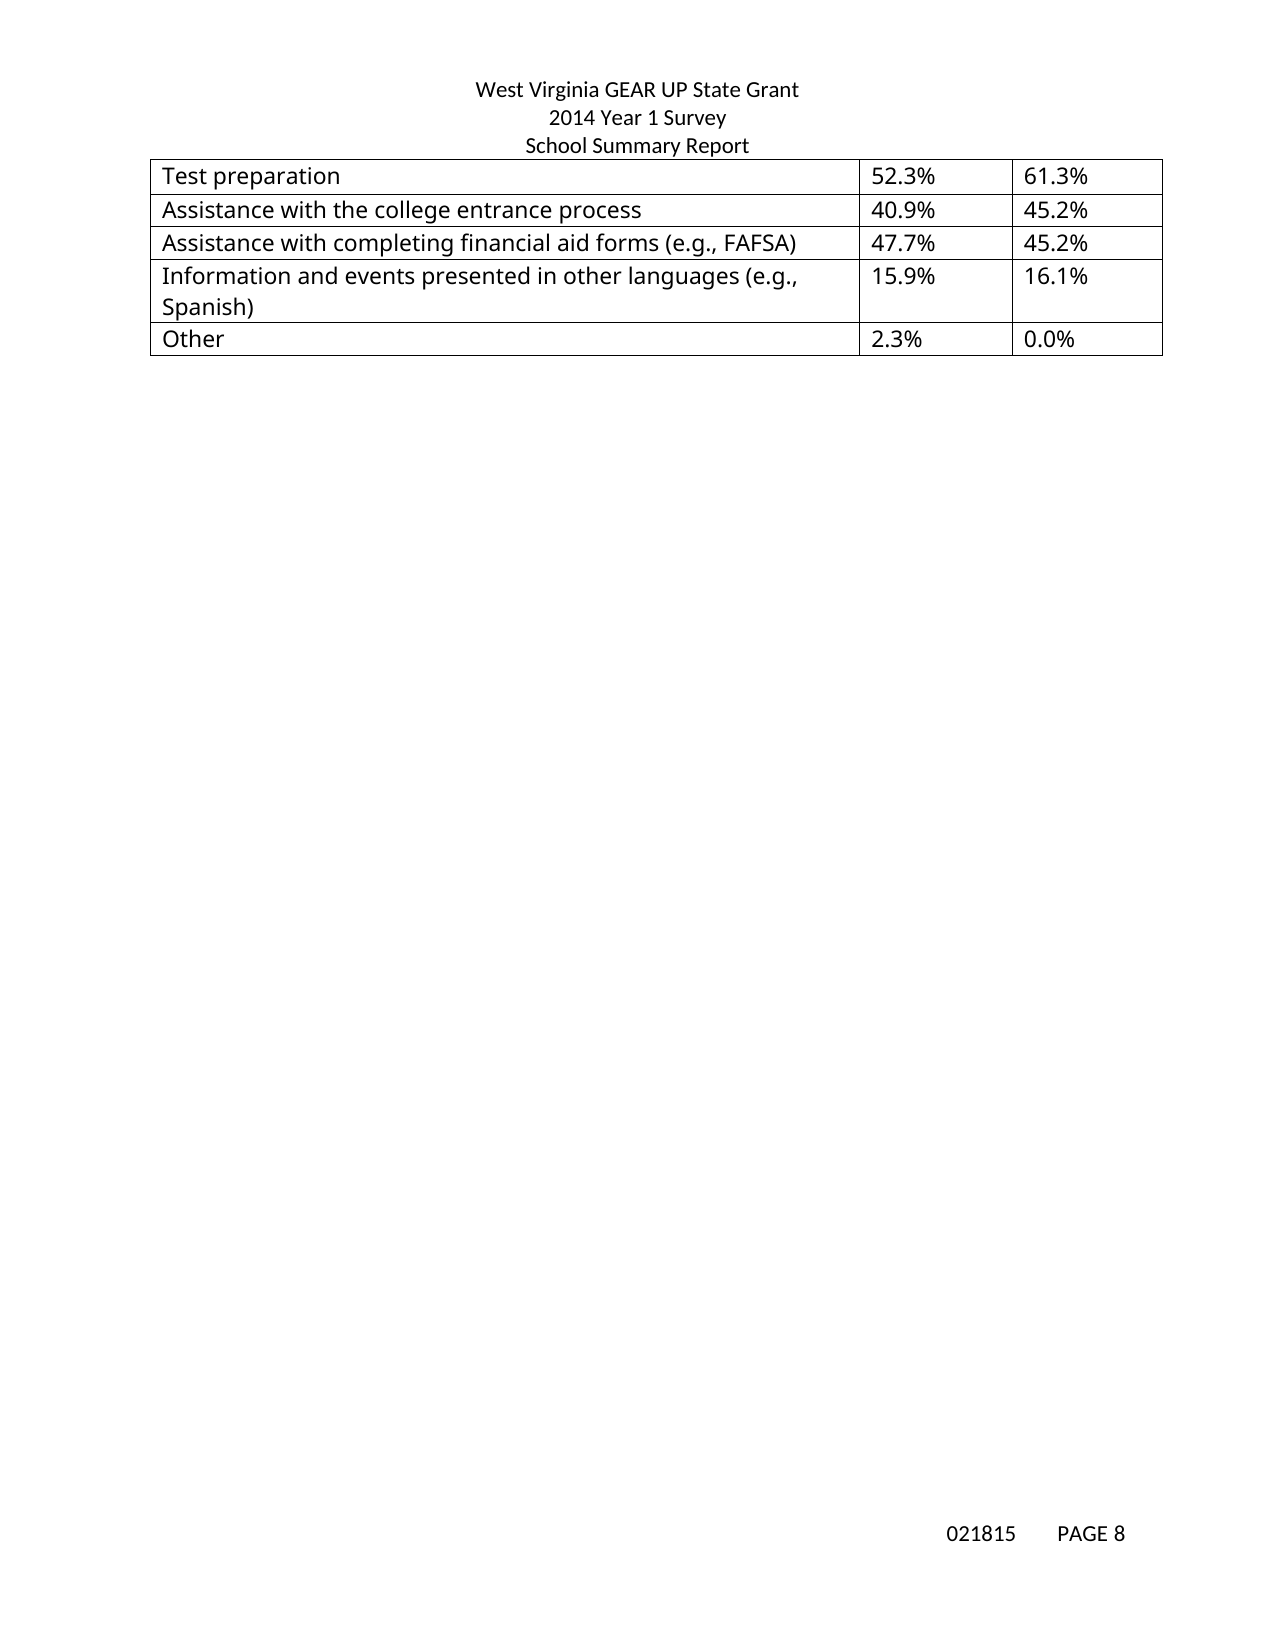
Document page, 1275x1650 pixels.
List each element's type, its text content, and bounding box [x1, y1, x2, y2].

table_cell 61.3% [1013, 160, 1162, 193]
table_cell 40.9% [860, 195, 1012, 226]
table_cell 45.2% [1013, 227, 1162, 258]
table_cell Assistance with completing financial aid forms (e.g., FAFSA) [151, 227, 859, 258]
table_cell Test preparation [151, 160, 859, 193]
table_cell 0.0% [1013, 323, 1162, 355]
table_cell 47.7% [860, 227, 1012, 258]
table_cell 45.2% [1013, 195, 1162, 226]
table_cell Assistance with the college entrance process [151, 195, 859, 226]
table_cell 2.3% [860, 323, 1012, 355]
table_cell 16.1% [1013, 260, 1162, 322]
table_cell Other [151, 323, 859, 355]
table_cell 52.3% [860, 160, 1012, 193]
table_cell Information and events presented in other languages (e.g., Spanish) [151, 260, 859, 322]
table_cell 15.9% [860, 260, 1012, 322]
